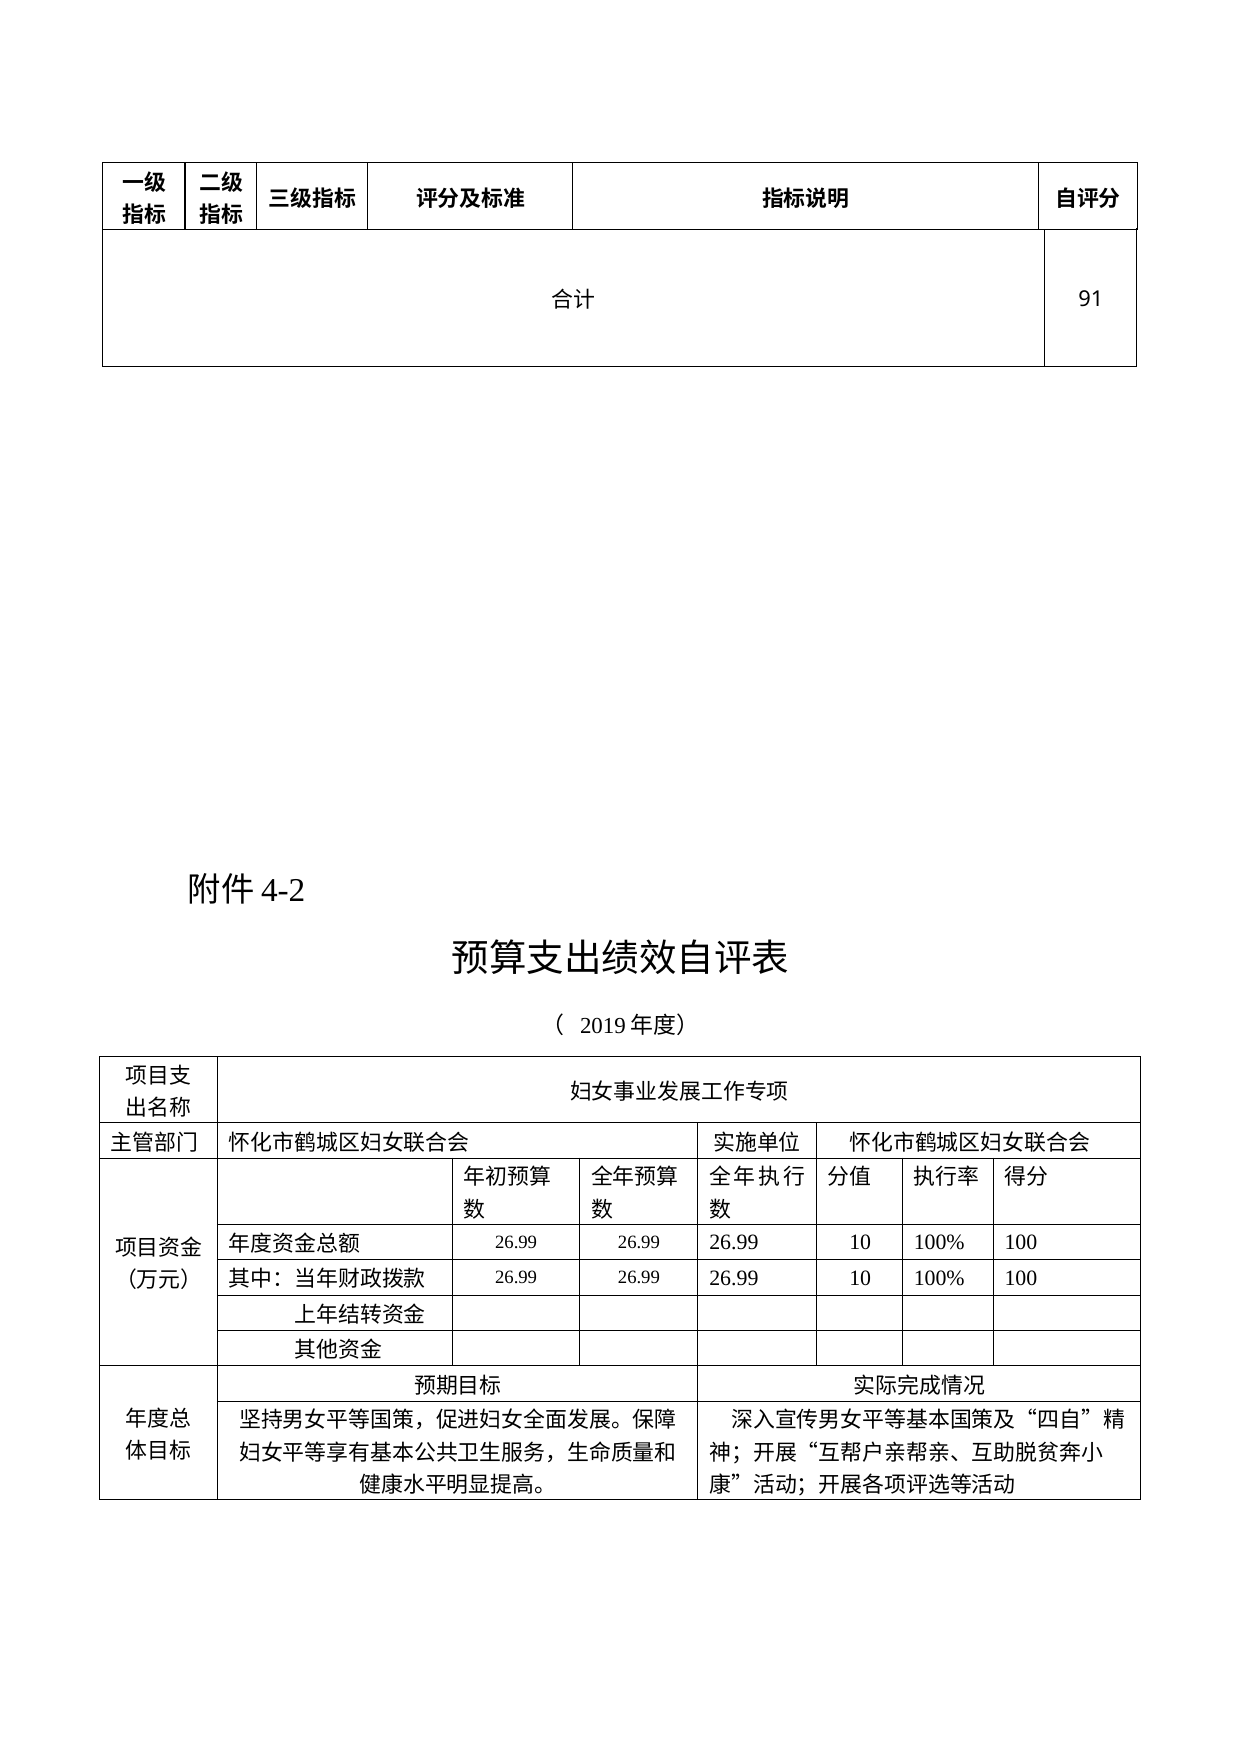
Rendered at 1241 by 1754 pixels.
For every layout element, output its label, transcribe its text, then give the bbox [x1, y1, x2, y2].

table_cell 分值 [817, 1159, 902, 1224]
table_cell [580, 1331, 697, 1365]
table_header 预算支出绩效自评表 [99, 919, 1141, 991]
table_cell 项目支 出名称 [100, 1057, 217, 1122]
table_cell 全年预算数 [580, 1159, 697, 1224]
table_cell 91 [1045, 230, 1136, 366]
table_cell 其中：当年财政拨款 [218, 1260, 452, 1294]
table_cell [903, 1331, 993, 1365]
table_cell 项目资金 （万元） [100, 1159, 217, 1365]
table_cell [698, 1296, 816, 1330]
table_cell 100% [903, 1225, 993, 1259]
table_cell 坚持男女平等国策，促进妇女全面发展。保障妇女平等享有基本公共卫生服务，生命质量和健康水平明显提高。 [218, 1402, 697, 1499]
table_cell 26.99 [453, 1260, 579, 1294]
table_cell [218, 1159, 452, 1224]
table_cell 全年执行数 [698, 1159, 816, 1224]
table_cell 26.99 [580, 1225, 697, 1259]
table_cell [698, 1331, 816, 1365]
table_cell 怀化市鹤城区妇女联合会 [218, 1123, 697, 1158]
table_cell 26.99 [698, 1225, 816, 1259]
table_cell 合计 [103, 230, 1044, 366]
table_cell （ 2019年度） [99, 991, 1141, 1056]
table_header 指标说明 [573, 163, 1038, 229]
table_cell 妇女事业发展工作专项 [218, 1057, 1140, 1122]
table_cell 深入宣传男女平等基本国策及“四自”精神；开展“互帮户亲帮亲、互助脱贫奔小康”活动；开展各项评选等活动 [698, 1402, 1140, 1499]
table_cell 年度总 体目标 [100, 1366, 217, 1499]
table_cell 100% [903, 1260, 993, 1294]
table_cell [994, 1296, 1140, 1330]
table_cell 10 [817, 1225, 902, 1259]
table_cell [817, 1331, 902, 1365]
table_cell [994, 1331, 1140, 1365]
table_cell 主管部门 [100, 1123, 217, 1158]
table_cell 得分 [994, 1159, 1140, 1224]
table_cell 26.99 [698, 1260, 816, 1294]
table_cell 100 [994, 1225, 1140, 1259]
table_cell 10 [817, 1260, 902, 1294]
table_cell 预期目标 [218, 1366, 697, 1401]
table_cell [817, 1296, 902, 1330]
table_cell [903, 1296, 993, 1330]
table_cell [453, 1331, 579, 1365]
table_cell [453, 1296, 579, 1330]
text 附件4-2 [187, 854, 1053, 919]
table_cell 年度资金总额 [218, 1225, 452, 1259]
table_cell 执行率 [903, 1159, 993, 1224]
table_cell [580, 1296, 697, 1330]
table_cell 实施单位 [698, 1123, 816, 1158]
table_header 二级 指标 [186, 163, 256, 229]
table_cell 其他资金 [218, 1331, 452, 1365]
table_cell 100 [994, 1260, 1140, 1294]
table_header 一级 指标 [103, 163, 184, 229]
table_cell 年初预算数 [453, 1159, 579, 1224]
table_cell 上年结转资金 [218, 1296, 452, 1330]
table_cell 26.99 [580, 1260, 697, 1294]
table_cell 怀化市鹤城区妇女联合会 [817, 1123, 1140, 1158]
table_header 评分及标准 [368, 163, 572, 229]
table_header 自评分 [1039, 163, 1137, 229]
table_header 三级指标 [257, 163, 367, 229]
table_cell 实际完成情况 [698, 1366, 1140, 1401]
table_cell 26.99 [453, 1225, 579, 1259]
